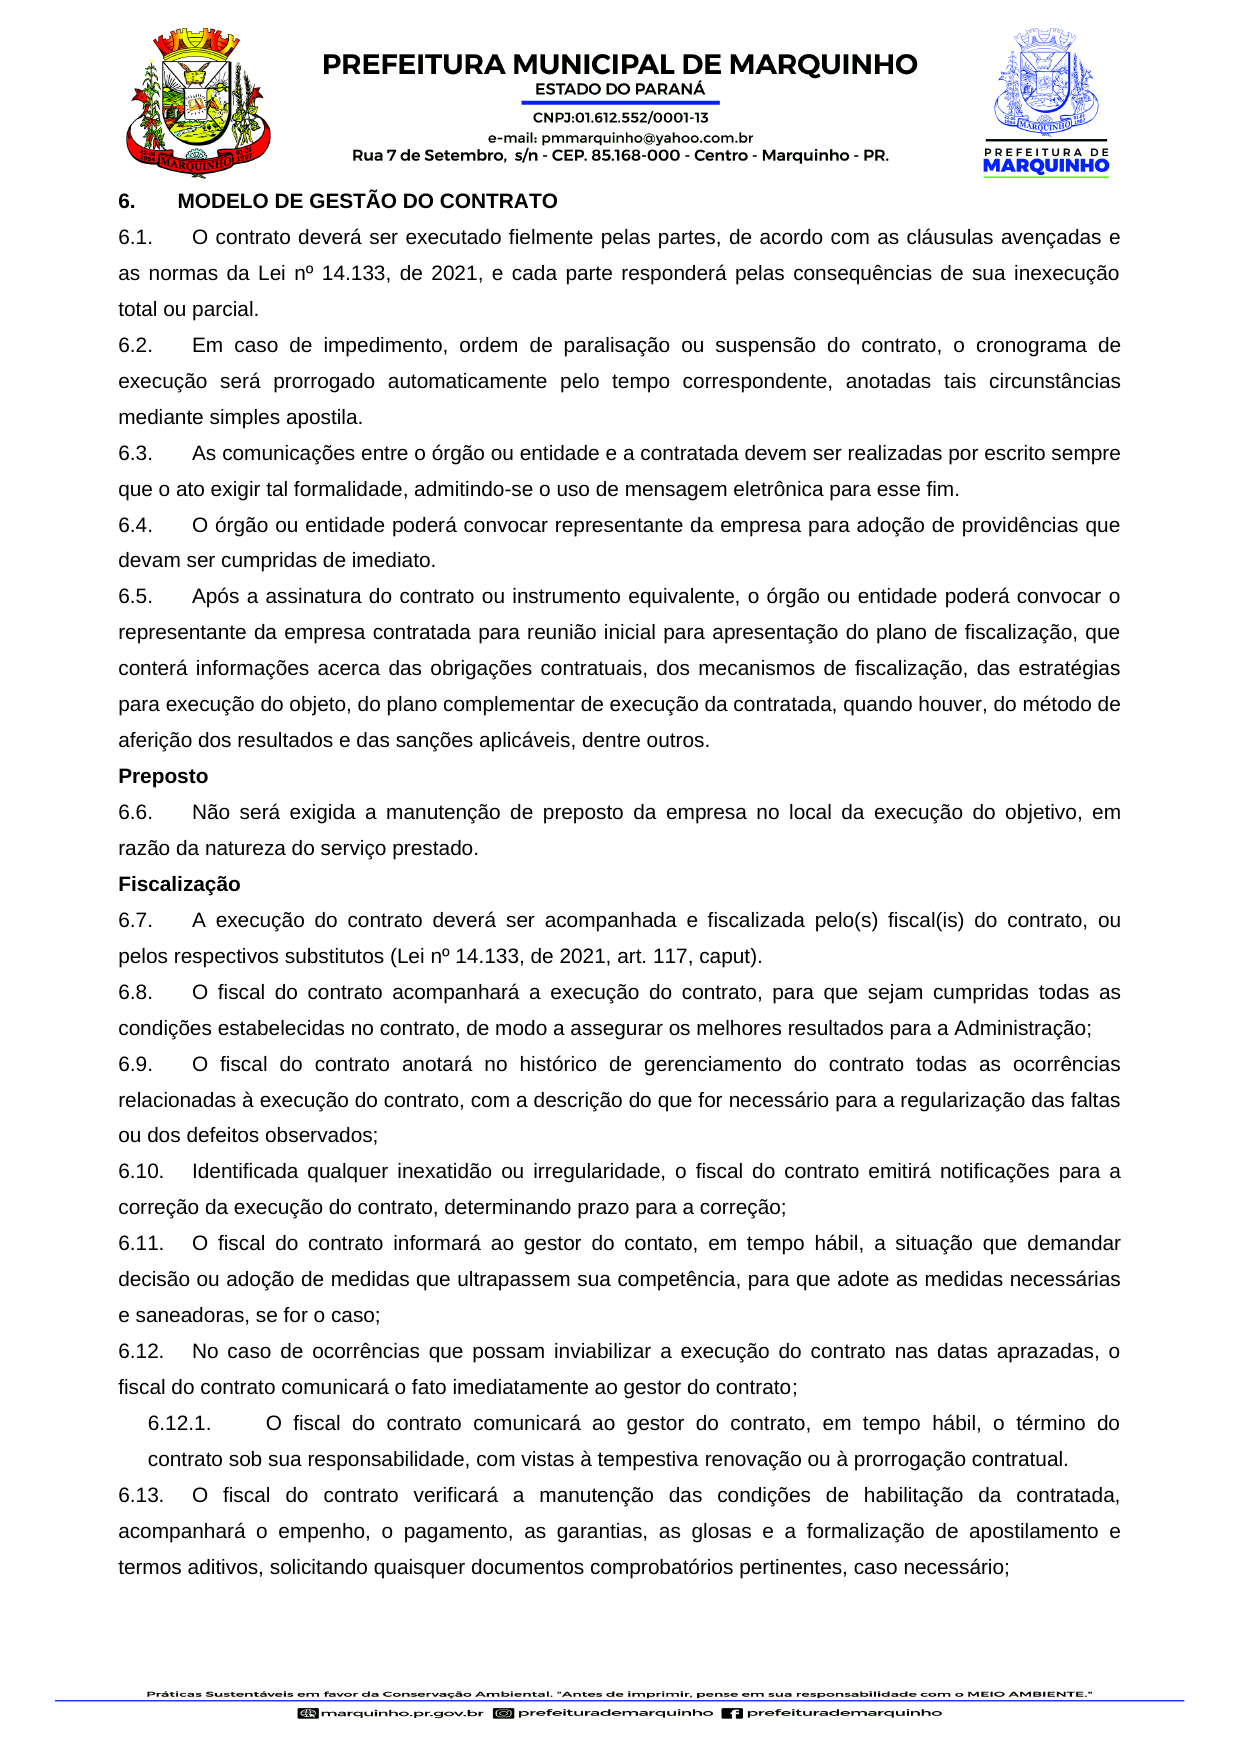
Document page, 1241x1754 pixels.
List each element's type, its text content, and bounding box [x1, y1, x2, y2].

text Identificada qualquer inexatidão ou irregularidade, o fiscal do contrato emitirá notificações para a correção da execução do contrato, determinando prazo para a correção; [118, 1159, 1122, 1219]
text Em caso de impedimento, ordem de paralisação ou suspensão do contrato, o cronograma de execução será prorrogado automaticamente pelo tempo correspondente, anotadas tais circunstâncias mediante simples apostila. [118, 333, 1122, 428]
text Após a assinatura do contrato ou instrumento equivalente, o órgão ou entidade poderá convocar o representante da empresa contratada para reunião inicial para apresentação do plano de fiscalização, que conterá informações acerca das obrigações contratuais, dos mecanismos de fiscalização, das estratégias para execução do objeto, do plano complementar de execução da contratada, quando houver, do método de aferição dos resultados e das sanções aplicáveis, dentre outros. [118, 584, 1122, 752]
text O fiscal do contrato informará ao gestor do contato, em tempo hábil, a situação que demandar decisão ou adoção de medidas que ultrapassem sua competência, para que adote as medidas necessárias e saneadoras, se for o caso; [118, 1231, 1122, 1327]
text A execução do contrato deverá ser acompanhada e fiscalizada pelo(s) fiscal(is) do contrato, ou pelos respectivos substitutos (Lei nº 14.133, de 2021, art. 117, caput). [118, 908, 1122, 968]
text Preposto [118, 764, 1122, 788]
text O fiscal do contrato comunicará ao gestor do contrato, em tempo hábil, o término do contrato sob sua responsabilidade, com vistas à tempestiva renovação ou à prorrogação contratual. [148, 1411, 1122, 1471]
text O contrato deverá ser executado fielmente pelas partes, de acordo com as cláusulas avençadas e as normas da Lei nº 14.133, de 2021, e cada parte responderá pelas consequências de sua inexecução total ou parcial. [118, 225, 1122, 321]
text O órgão ou entidade poderá convocar representante da empresa para adoção de providências que devam ser cumpridas de imediato. [118, 512, 1122, 572]
text O fiscal do contrato acompanhará a execução do contrato, para que sejam cumpridas todas as condições estabelecidas no contrato, de modo a assegurar os melhores resultados para a Administração; [118, 979, 1122, 1039]
picture [60, 0, 1181, 203]
text As comunicações entre o órgão ou entidade e a contratada devem ser realizadas por escrito sempre que o ato exigir tal formalidade, admitindo-se o uso de mensagem eletrônica para esse fim. [118, 441, 1122, 500]
picture [31, 1673, 1208, 1736]
text O fiscal do contrato anotará no histórico de gerenciamento do contrato todas as ocorrências relacionadas à execução do contrato, com a descrição do que for necessário para a regularização das faltas ou dos defeitos observados; [118, 1051, 1122, 1147]
text No caso de ocorrências que possam inviabilizar a execução do contrato nas datas aprazadas, o fiscal do contrato comunicará o fato imediatamente ao gestor do contrato; [118, 1339, 1122, 1399]
list Fiscalização [118, 872, 1122, 896]
text Não será exigida a manutenção de preposto da empresa no local da execução do objetivo, em razão da natureza do serviço prestado. [118, 800, 1122, 860]
text O fiscal do contrato verificará a manutenção das condições de habilitação da contratada, acompanhará o empenho, o pagamento, as garantias, as glosas e a formalização de apostilamento e termos aditivos, solicitando quaisquer documentos comprobatórios pertinentes, caso necessário; [118, 1483, 1122, 1578]
text MODELO DE GESTÃO DO CONTRATO [118, 189, 1122, 213]
